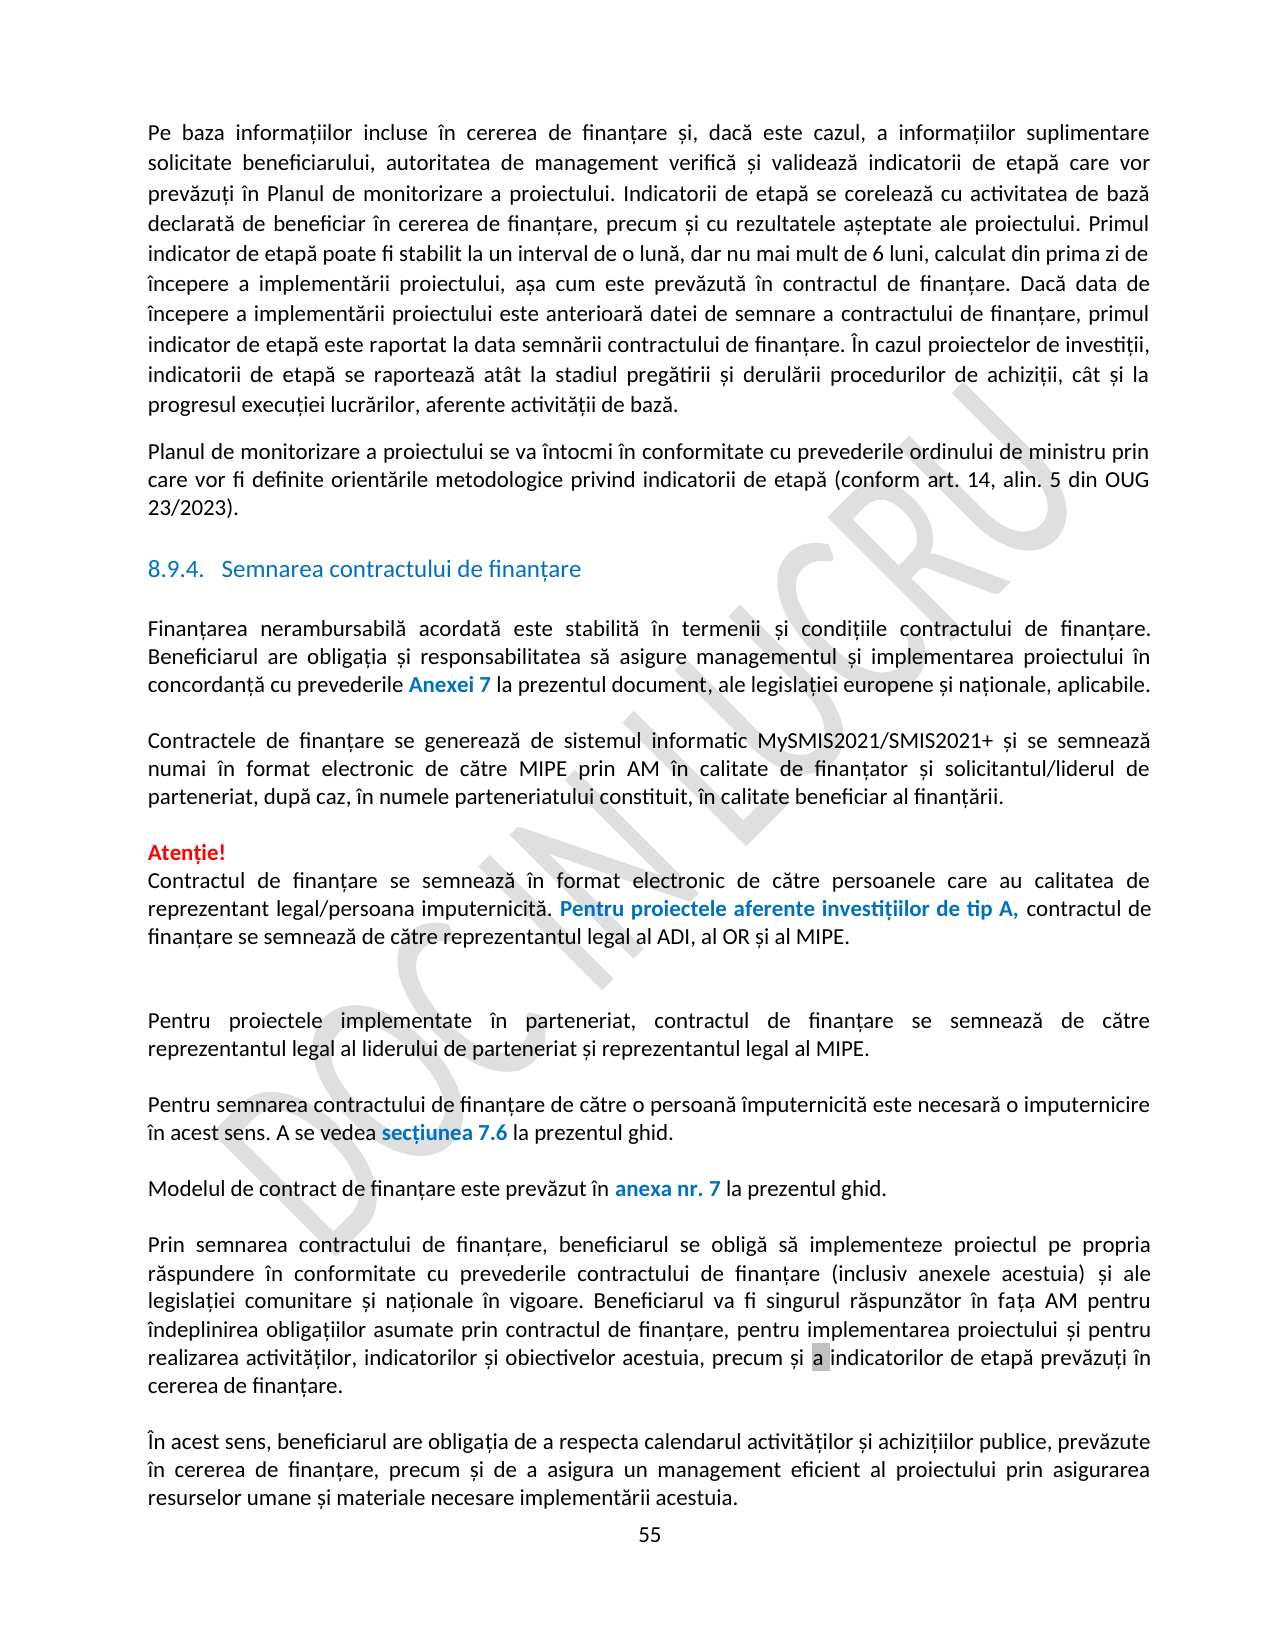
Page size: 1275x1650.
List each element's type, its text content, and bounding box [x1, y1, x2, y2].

text Pentru proiectele implementate în parteneriat, contractul de finanțare se semnează de către reprezentantul legal al liderului de parteneriat și reprezentantul legal al MIPE. [148, 1006, 1152, 1062]
text Planul de monitorizare a proiectului se va întocmi în conformitate cu prevederile ordinului de ministru prin care vor fi definite orientările metodologice privind indicatorii de etapă (conform art. 14, alin. 5 din OUG 23/2023). [148, 437, 1152, 521]
text Prin semnarea contractului de finanţare, beneficiarul se obligă să implementeze proiectul pe propria răspundere în conformitate cu prevederile contractului de finanțare (inclusiv anexele acestuia) şi ale legislaţiei comunitare şi naţionale în vigoare. Beneficiarul va fi singurul răspunzător în faţa AM pentru îndeplinirea obligaţiilor asumate prin contractul de finanțare, pentru implementarea proiectului şi pentru realizarea activităților, indicatorilor și obiectivelor acestuia, precum și a indicatorilor de etapă prevăzuți în cererea de finanţare. [148, 1231, 1152, 1399]
text În acest sens, beneficiarul are obligaţia de a respecta calendarul activităţilor și achiziţiilor publice, prevăzute în cererea de finanţare, precum și de a asigura un management eficient al proiectului prin asigurarea resurselor umane şi materiale necesare implementării acestuia. [148, 1427, 1152, 1511]
text Contractul de finanțare se semnează în format electronic de către persoanele care au calitatea de reprezentant legal/persoana imputernicită. Pentru proiectele aferente investițiilor de tip A, contractul de finanțare se semnează de către reprezentantul legal al ADI, al OR și al MIPE. [148, 866, 1152, 950]
text Pentru semnarea contractului de finanțare de către o persoană împuternicită este necesară o imputernicire în acest sens. A se vedea secțiunea 7.6 la prezentul ghid. [148, 1091, 1152, 1147]
subtitle 8.9.4. Semnarea contractului de finanțare [148, 553, 1152, 584]
text Pe baza informațiilor incluse în cererea de finanțare și, dacă este cazul, a informațiilor suplimentare solicitate beneficiarului, autoritatea de management verifică și validează indicatorii de etapă care vor prevăzuți în Planul de monitorizare a proiectului. Indicatorii de etapă se corelează cu activitatea de bază declarată de beneficiar în cererea de finanțare, precum și cu rezultatele așteptate ale proiectului. Primul indicator de etapă poate fi stabilit la un interval de o lună, dar nu mai mult de 6 luni, calculat din prima zi de începere a implementării proiectului, așa cum este prevăzută în contractul de finanțare. Dacă data de începere a implementării proiectului este anterioară datei de semnare a contractului de finanțare, primul indicator de etapă este raportat la data semnării contractului de finanțare. În cazul proiectelor de investiții, indicatorii de etapă se raportează atât la stadiul pregătirii și derulării procedurilor de achiziții, cât și la progresul execuției lucrărilor, aferente activității de bază. [148, 118, 1152, 418]
text Modelul de contract de finanțare este prevăzut în anexa nr. 7 la prezentul ghid. [148, 1174, 1152, 1203]
text Finanţarea nerambursabilă acordată este stabilită în termenii şi condiţiile contractului de finanțare. Beneficiarul are obligația și responsabilitatea să asigure managementul şi implementarea proiectului în concordanţă cu prevederile Anexei 7 la prezentul document, ale legislaţiei europene şi naţionale, aplicabile. [148, 614, 1152, 698]
text Contractele de finanțare se generează de sistemul informatic MySMIS2021/SMIS2021+ și se semnează numai în format electronic de către MIPE prin AM în calitate de finanțator și solicitantul/liderul de parteneriat, după caz, în numele parteneriatului constituit, în calitate beneficiar al finanțării. [148, 726, 1152, 810]
text Atenție! [148, 838, 1152, 866]
